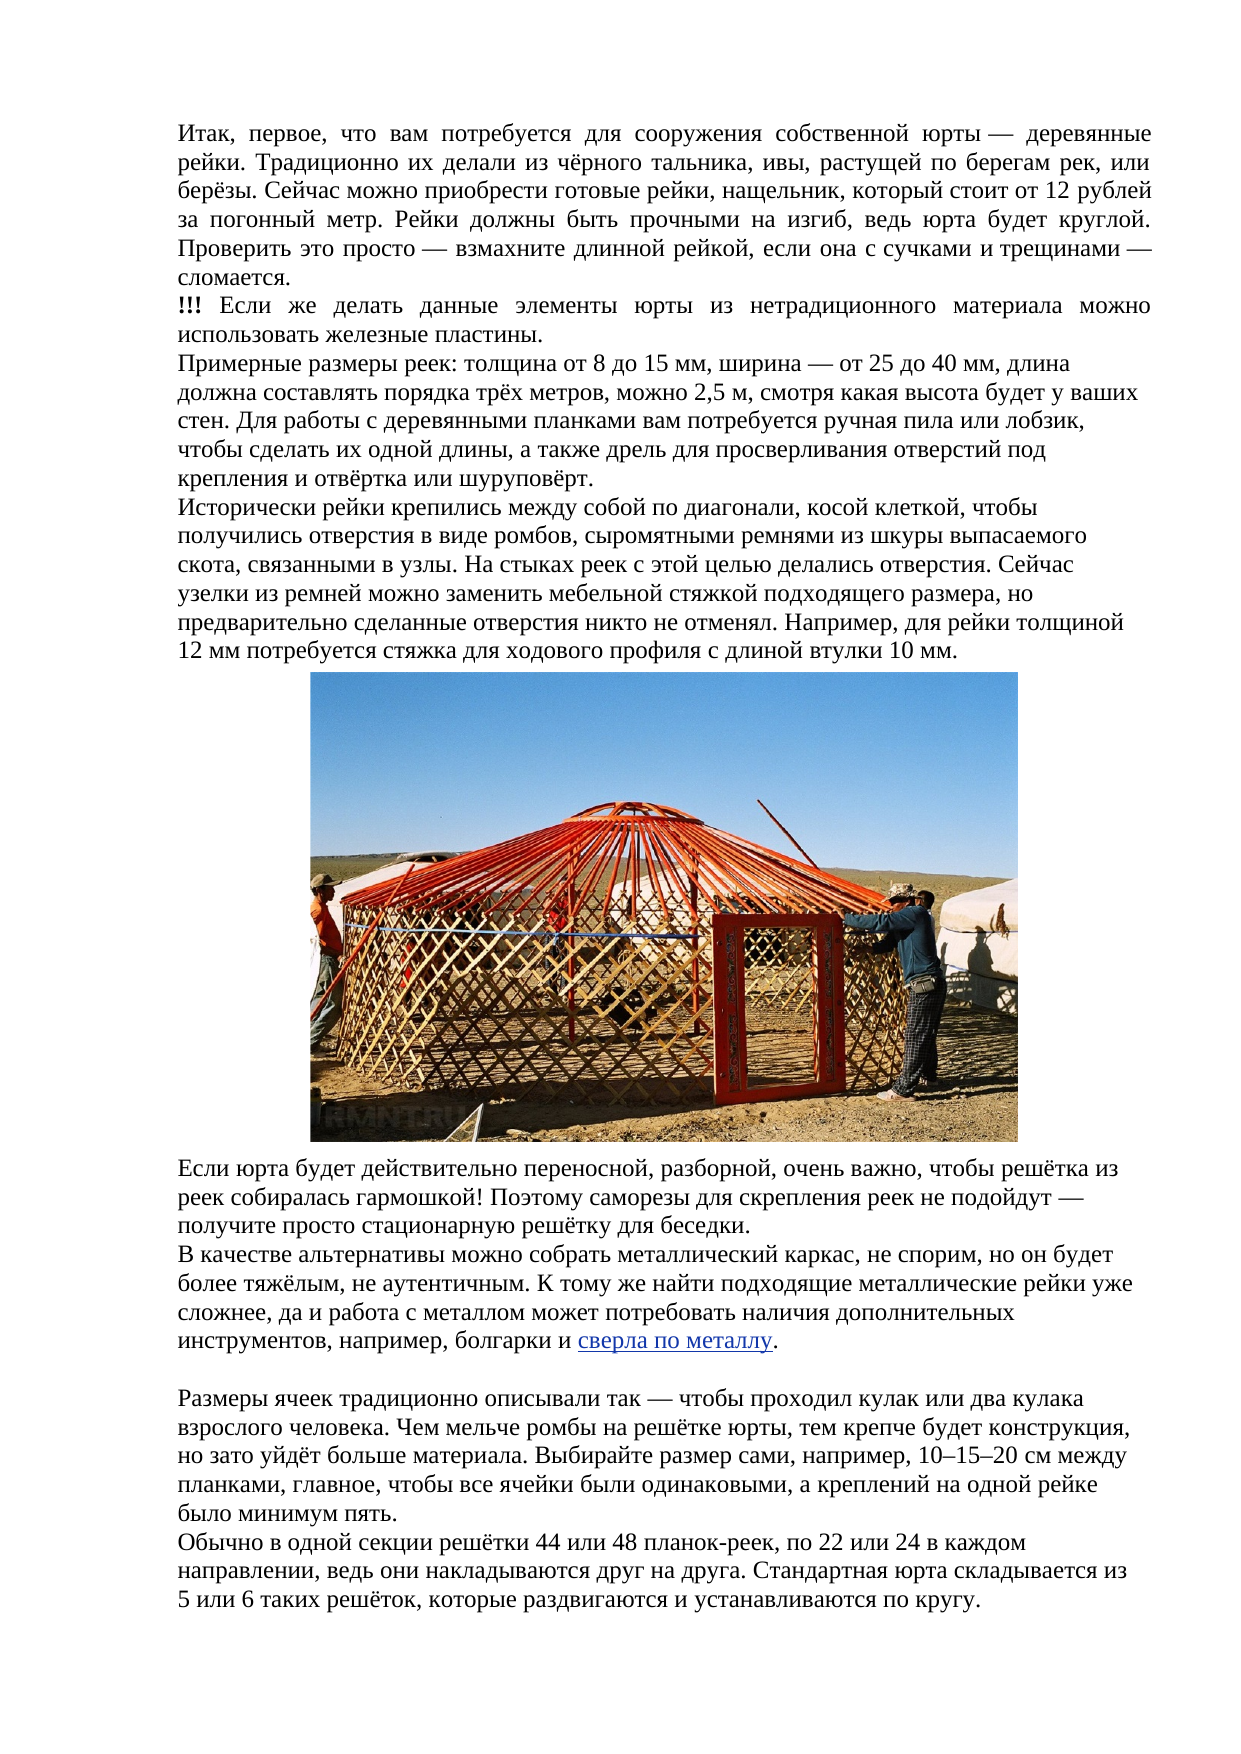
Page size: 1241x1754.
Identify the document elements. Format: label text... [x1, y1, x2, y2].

text Итак, первое, что вам потребуется для сооружения собственной юрты — деревянные рейки. Традиционно их делали из чёрного тальника, ивы, растущей по берегам рек, или берёзы. Сейчас можно приобрести готовые рейки, нащельник, который стоит от 12 рублей за погонный метр. Рейки должны быть прочными на изгиб, ведь юрта будет круглой. Проверить это просто — взмахните длинной рейкой, если она с сучками и трещинами — сломается. [177, 118, 1152, 291]
text Примерные размеры реек: толщина от 8 до 15 мм, ширина — от 25 до 40 мм, длина должна составлять порядка трёх метров, можно 2,5 м, смотря какая высота будет у ваших стен. Для работы с деревянными планками вам потребуется ручная пила или лобзик, чтобы сделать их одной длины, а также дрель для просверливания отверстий под крепления и отвёртка или шуруповёрт. [177, 348, 1152, 492]
text Размеры ячеек традиционно описывали так — чтобы проходил кулак или два кулака взрослого человека. Чем мельче ромбы на решётке юрты, тем крепче будет конструкция, но зато уйдёт больше материала. Выбирайте размер сами, например, 10–15–20 см между планками, главное, чтобы все ячейки были одинаковыми, а креплений на одной рейке было минимум пять. [177, 1383, 1152, 1527]
text В качестве альтернативы можно собрать металлический каркас, не спорим, но он будет более тяжёлым, не аутентичным. К тому же найти подходящие металлические рейки уже сложнее, да и работа с металлом может потребовать наличия дополнительных инструментов, например, болгарки и сверла по металлу. [177, 1239, 1152, 1354]
text Обычно в одной секции решётки 44 или 48 планок-реек, по 22 или 24 в каждом направлении, ведь они накладываются друг на друга. Стандартная юрта складывается из 5 или 6 таких решёток, которые раздвигаются и устанавливаются по кругу. [177, 1527, 1152, 1613]
picture [310, 672, 1018, 1142]
text Исторически рейки крепились между собой по диагонали, косой клеткой, чтобы получились отверстия в виде ромбов, сыромятными ремнями из шкуры выпасаемого скота, связанными в узлы. На стыках реек с этой целью делались отверстия. Сейчас узелки из ремней можно заменить мебельной стяжкой подходящего размера, но предварительно сделанные отверстия никто не отменял. Например, для рейки толщиной 12 мм потребуется стяжка для ходового профиля с длиной втулки 10 мм. [177, 492, 1152, 664]
text Если юрта будет действительно переносной, разборной, очень важно, чтобы решётка из реек собиралась гармошкой! Поэтому саморезы для скрепления реек не подойдут — получите просто стационарную решётку для беседки. [177, 1153, 1152, 1239]
text !!! Если же делать данные элементы юрты из нетрадиционного материала можно использовать железные пластины. [177, 291, 1152, 348]
